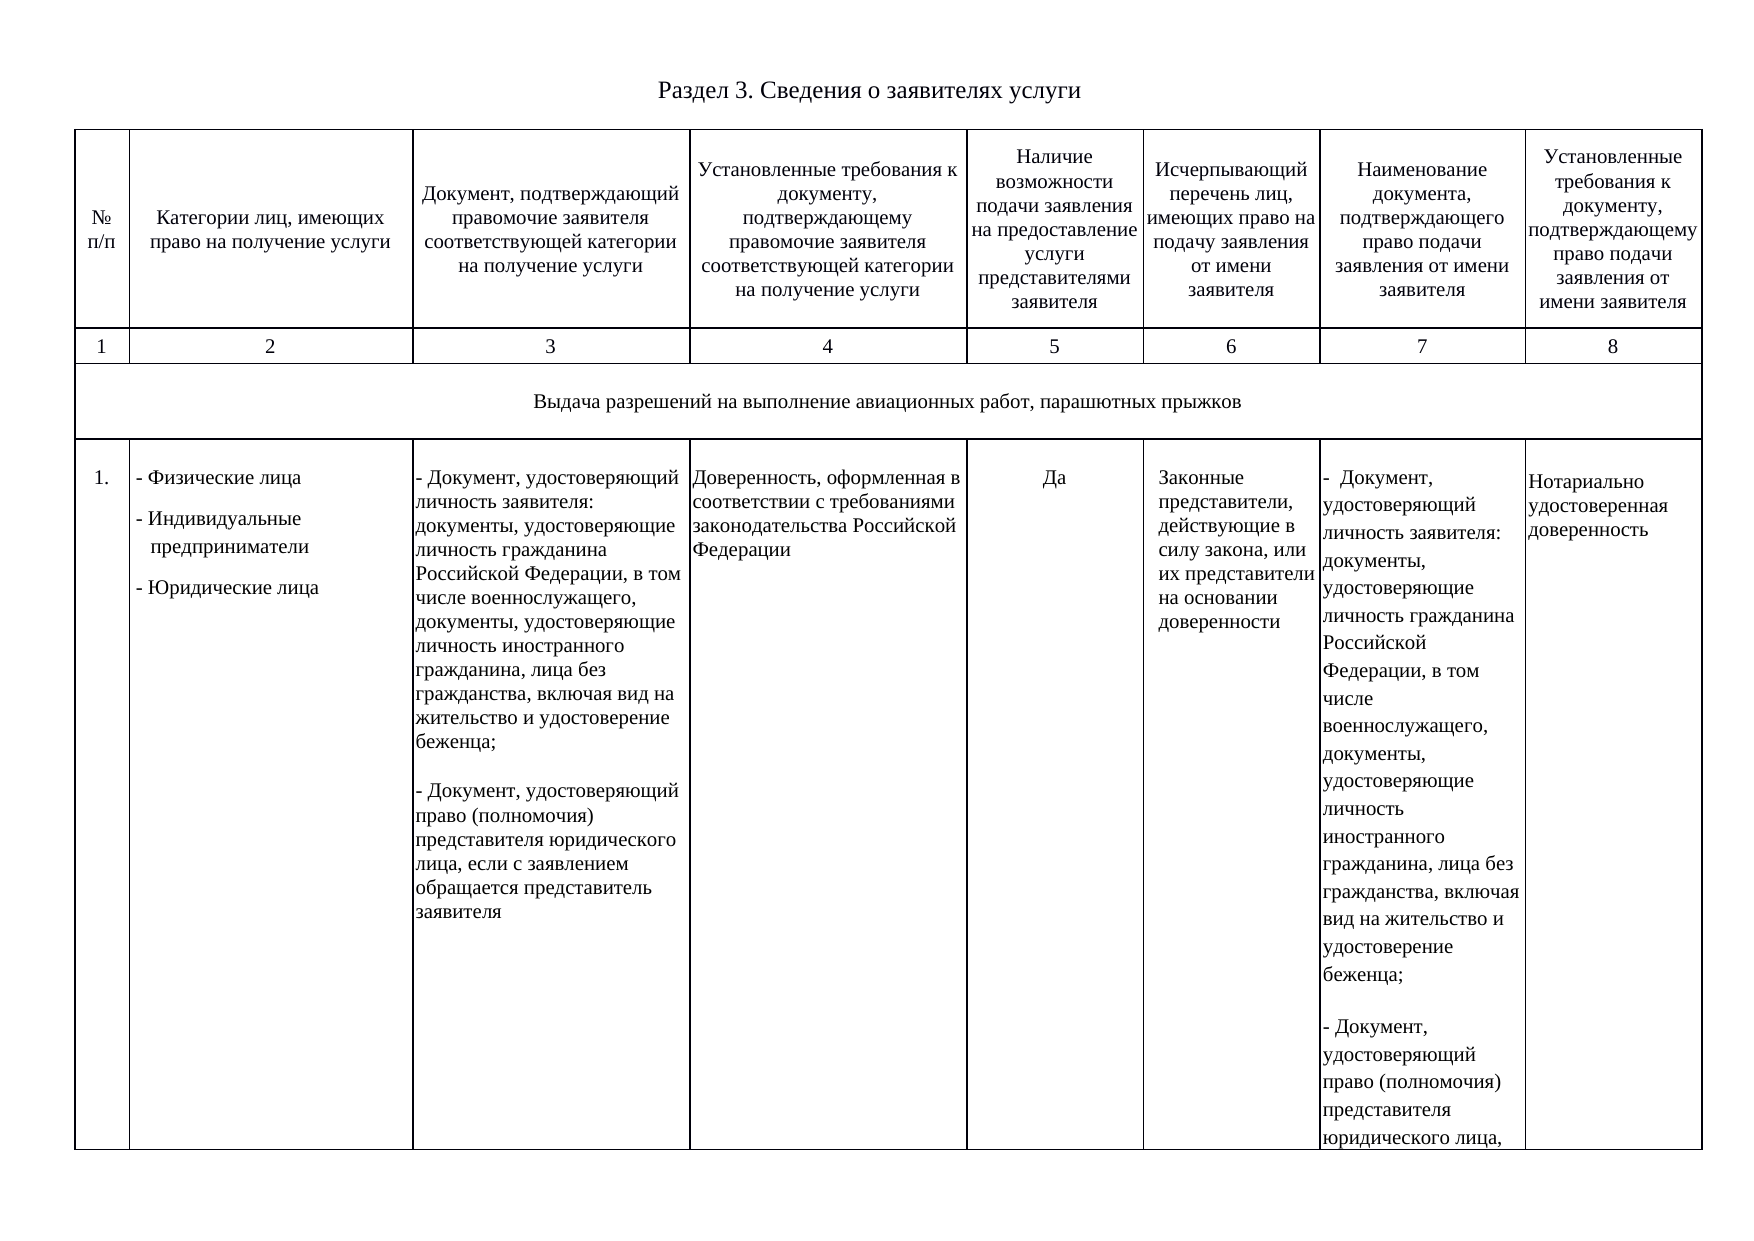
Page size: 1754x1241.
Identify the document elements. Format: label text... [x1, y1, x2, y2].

table_cell 7 [1321, 329, 1525, 362]
table_cell 6 [1144, 329, 1319, 362]
table_cell 1. [76, 440, 129, 1149]
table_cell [1144, 440, 1319, 1149]
table_header Исчерпывающий перечень лиц, имеющих право на подачу заявления от имени заявителя [1144, 130, 1319, 327]
table_cell 1 [76, 329, 129, 362]
table_header Установленные требования к документу, подтверждающему правомочие заявителя соответствующей категории на получение услуги [691, 130, 966, 327]
table_header Наименование документа, подтверждающего право подачи заявления от имени заявителя [1321, 130, 1525, 327]
table_header Документ, подтверждающий правомочие заявителя соответствующей категории на получение услуги [414, 130, 689, 327]
table_header Категории лиц, имеющих право на получение услуги [130, 130, 412, 327]
table_cell 3 [414, 329, 689, 362]
table_cell Да [968, 440, 1143, 1149]
table_cell Выдача разрешений на выполнение авиационных работ, парашютных прыжков [76, 364, 1701, 438]
table_header № п/п [76, 130, 129, 327]
table_header Наличие возможности подачи заявления на предоставление услуги представителями заявителя [968, 130, 1143, 327]
table_cell 8 [1526, 329, 1701, 362]
table_cell 5 [968, 329, 1143, 362]
text Раздел 3. Сведения о заявителях услуги [60, 75, 1679, 104]
table_cell 4 [691, 329, 966, 362]
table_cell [1321, 440, 1525, 1149]
table_cell 2 [130, 329, 412, 362]
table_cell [130, 440, 412, 1149]
table_header Установленные требования к документу, подтверждающему право подачи заявления от имени заявителя [1526, 130, 1701, 327]
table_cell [414, 440, 689, 1149]
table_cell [1526, 440, 1701, 1149]
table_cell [691, 440, 966, 1149]
